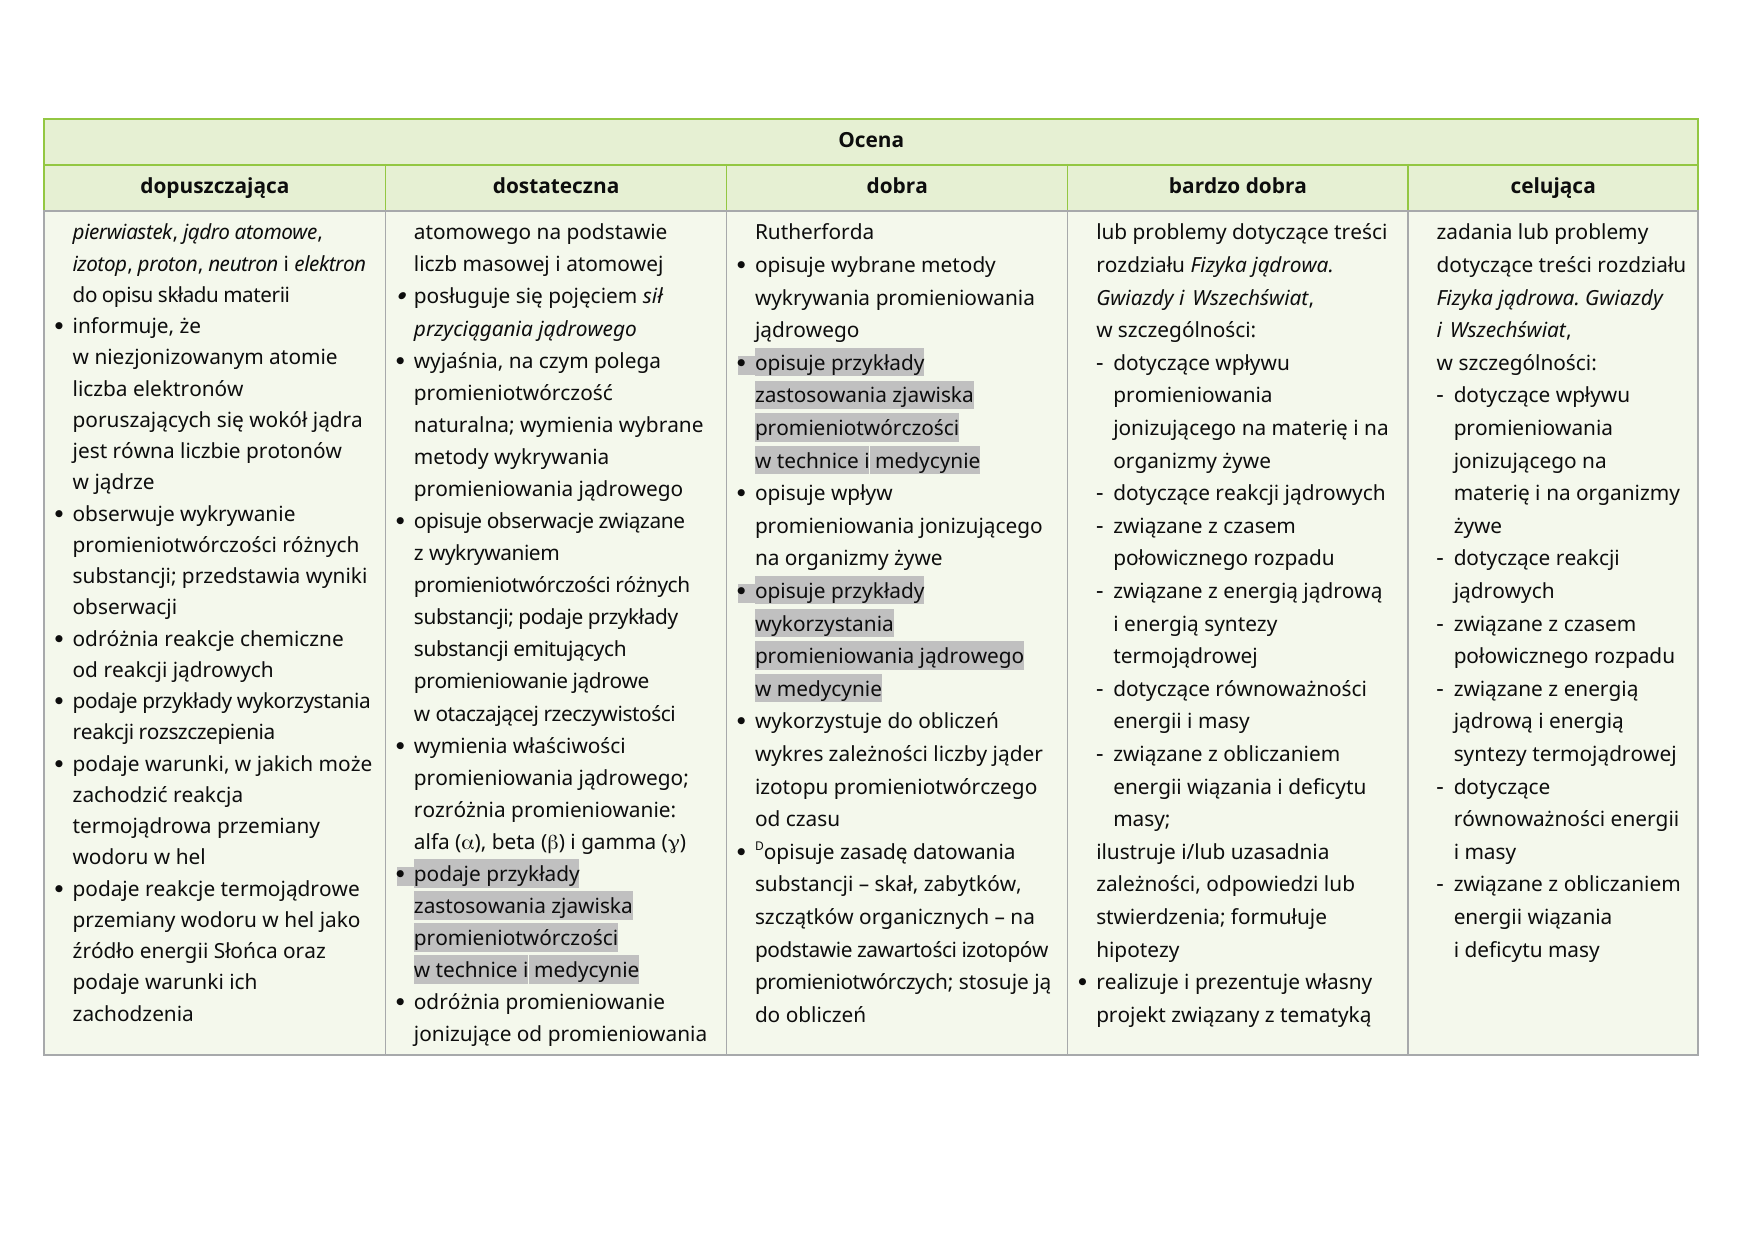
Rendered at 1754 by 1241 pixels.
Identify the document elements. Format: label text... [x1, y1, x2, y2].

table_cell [1409, 212, 1697, 1054]
table_cell bardzo dobra [1068, 166, 1407, 210]
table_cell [386, 212, 726, 1054]
table_cell dostateczna [386, 166, 726, 210]
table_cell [45, 212, 385, 1054]
table_cell dobra [727, 166, 1067, 210]
table_cell celująca [1409, 166, 1697, 210]
table_header Ocena [45, 120, 1697, 164]
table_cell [727, 212, 1067, 1054]
table_cell dopuszczająca [45, 166, 385, 210]
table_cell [1068, 212, 1407, 1054]
